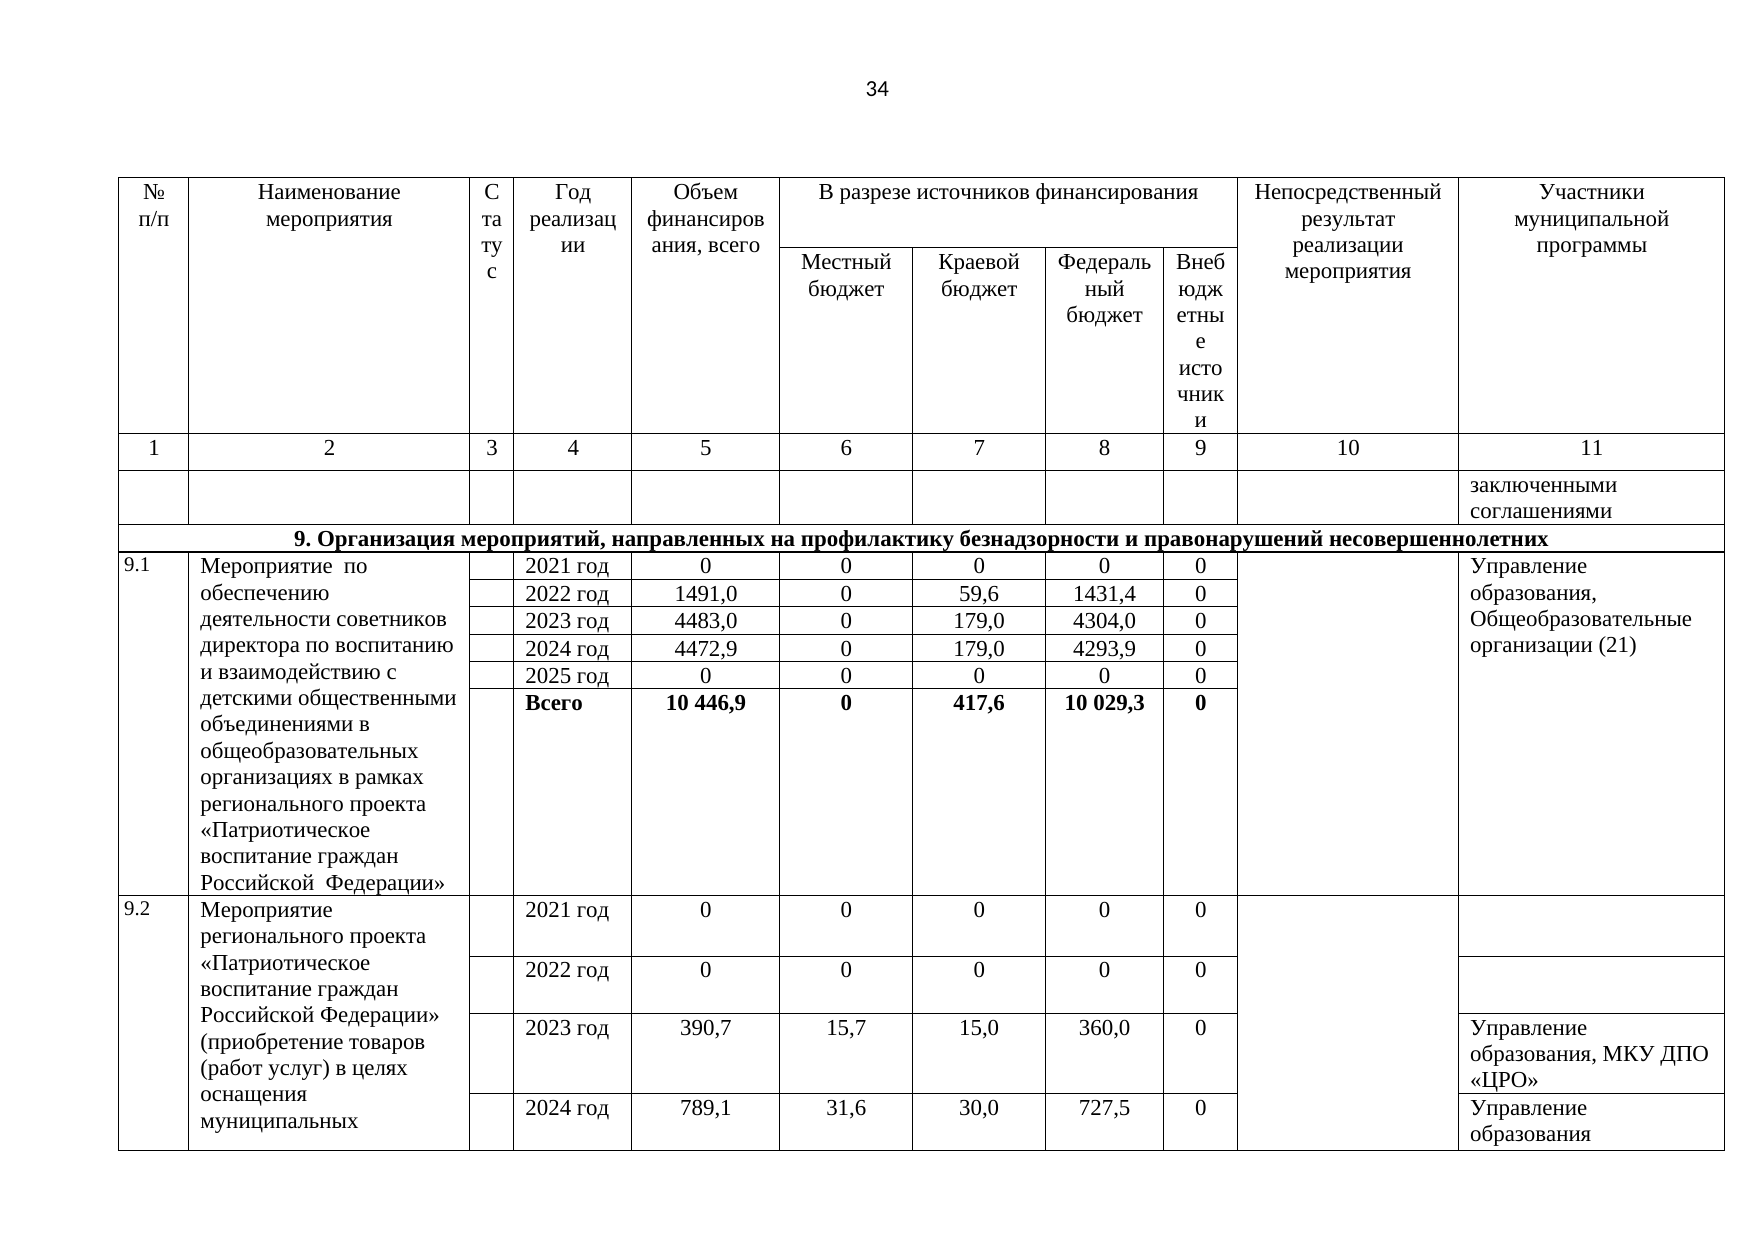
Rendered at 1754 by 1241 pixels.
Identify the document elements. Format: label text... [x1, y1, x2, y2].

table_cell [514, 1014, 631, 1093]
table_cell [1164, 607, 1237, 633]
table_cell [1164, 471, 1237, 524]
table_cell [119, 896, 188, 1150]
table_cell 7 [913, 434, 1045, 470]
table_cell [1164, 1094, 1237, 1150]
table_cell 9 [1164, 434, 1237, 470]
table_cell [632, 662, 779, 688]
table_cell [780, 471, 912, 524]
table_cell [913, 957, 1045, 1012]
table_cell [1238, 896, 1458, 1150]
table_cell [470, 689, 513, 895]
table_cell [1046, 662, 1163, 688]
table_cell 6 [780, 434, 912, 470]
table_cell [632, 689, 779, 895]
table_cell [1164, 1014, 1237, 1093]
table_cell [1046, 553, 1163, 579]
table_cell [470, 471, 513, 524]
table_cell Краевой бюджет [913, 248, 1045, 433]
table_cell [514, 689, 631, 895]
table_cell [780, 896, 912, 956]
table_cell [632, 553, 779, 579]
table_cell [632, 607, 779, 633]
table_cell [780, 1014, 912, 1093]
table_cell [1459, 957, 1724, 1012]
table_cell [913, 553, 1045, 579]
table_header Наименование мероприятия [189, 178, 469, 433]
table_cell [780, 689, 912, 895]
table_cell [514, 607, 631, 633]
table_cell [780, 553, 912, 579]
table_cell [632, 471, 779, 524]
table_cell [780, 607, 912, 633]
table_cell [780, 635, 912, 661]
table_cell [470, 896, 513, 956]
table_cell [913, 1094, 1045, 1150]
table_cell 5 [632, 434, 779, 470]
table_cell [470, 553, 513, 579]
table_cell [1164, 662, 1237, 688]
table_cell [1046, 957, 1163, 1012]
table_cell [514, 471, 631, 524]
table_header Непосредственный результат реализации мероприятия [1238, 178, 1458, 433]
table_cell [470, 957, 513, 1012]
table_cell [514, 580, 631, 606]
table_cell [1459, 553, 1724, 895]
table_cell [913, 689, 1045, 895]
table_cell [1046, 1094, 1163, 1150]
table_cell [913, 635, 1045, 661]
table_header Участники муниципальной программы [1459, 178, 1724, 433]
table_cell Внебюджетные источники [1164, 248, 1237, 433]
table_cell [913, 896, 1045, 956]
table_cell Федеральный бюджет [1046, 248, 1163, 433]
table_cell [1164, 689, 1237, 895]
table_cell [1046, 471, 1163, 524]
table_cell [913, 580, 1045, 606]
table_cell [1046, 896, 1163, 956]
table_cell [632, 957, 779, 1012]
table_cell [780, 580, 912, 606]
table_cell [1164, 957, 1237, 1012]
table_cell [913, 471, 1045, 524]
table_cell 2 [189, 434, 469, 470]
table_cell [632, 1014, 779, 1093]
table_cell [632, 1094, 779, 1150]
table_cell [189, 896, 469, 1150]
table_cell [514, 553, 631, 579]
table_cell 4 [514, 434, 631, 470]
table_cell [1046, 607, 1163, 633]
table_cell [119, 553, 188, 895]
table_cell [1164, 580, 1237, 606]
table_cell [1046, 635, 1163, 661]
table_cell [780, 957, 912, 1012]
table_cell 8 [1046, 434, 1163, 470]
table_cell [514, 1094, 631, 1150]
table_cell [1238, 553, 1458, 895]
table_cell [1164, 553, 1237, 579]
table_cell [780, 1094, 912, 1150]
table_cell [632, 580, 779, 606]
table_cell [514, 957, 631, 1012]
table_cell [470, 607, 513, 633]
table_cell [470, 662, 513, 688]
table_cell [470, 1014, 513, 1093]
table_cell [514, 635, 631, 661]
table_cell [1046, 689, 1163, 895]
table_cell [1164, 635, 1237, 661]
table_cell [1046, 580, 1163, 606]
table_cell 3 [470, 434, 513, 470]
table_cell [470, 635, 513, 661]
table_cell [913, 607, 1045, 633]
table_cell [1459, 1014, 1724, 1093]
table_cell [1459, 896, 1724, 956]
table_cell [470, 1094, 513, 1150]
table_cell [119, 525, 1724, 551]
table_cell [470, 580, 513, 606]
table_cell Местный бюджет [780, 248, 912, 433]
table_header Год реализации [514, 178, 631, 433]
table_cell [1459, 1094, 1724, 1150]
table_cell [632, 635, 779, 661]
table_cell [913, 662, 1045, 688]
table_cell 10 [1238, 434, 1458, 470]
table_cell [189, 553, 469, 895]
table_cell 11 [1459, 434, 1724, 470]
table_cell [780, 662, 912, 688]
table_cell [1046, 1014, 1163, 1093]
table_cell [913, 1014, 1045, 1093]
table_header Статус [470, 178, 513, 433]
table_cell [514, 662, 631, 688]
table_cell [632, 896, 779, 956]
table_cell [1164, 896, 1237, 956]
table_header Объем финансирования, всего [632, 178, 779, 433]
table_header В разрезе источников финансирования [780, 178, 1237, 247]
table_header № п/п [119, 178, 188, 433]
table_cell 1 [119, 434, 188, 470]
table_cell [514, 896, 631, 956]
